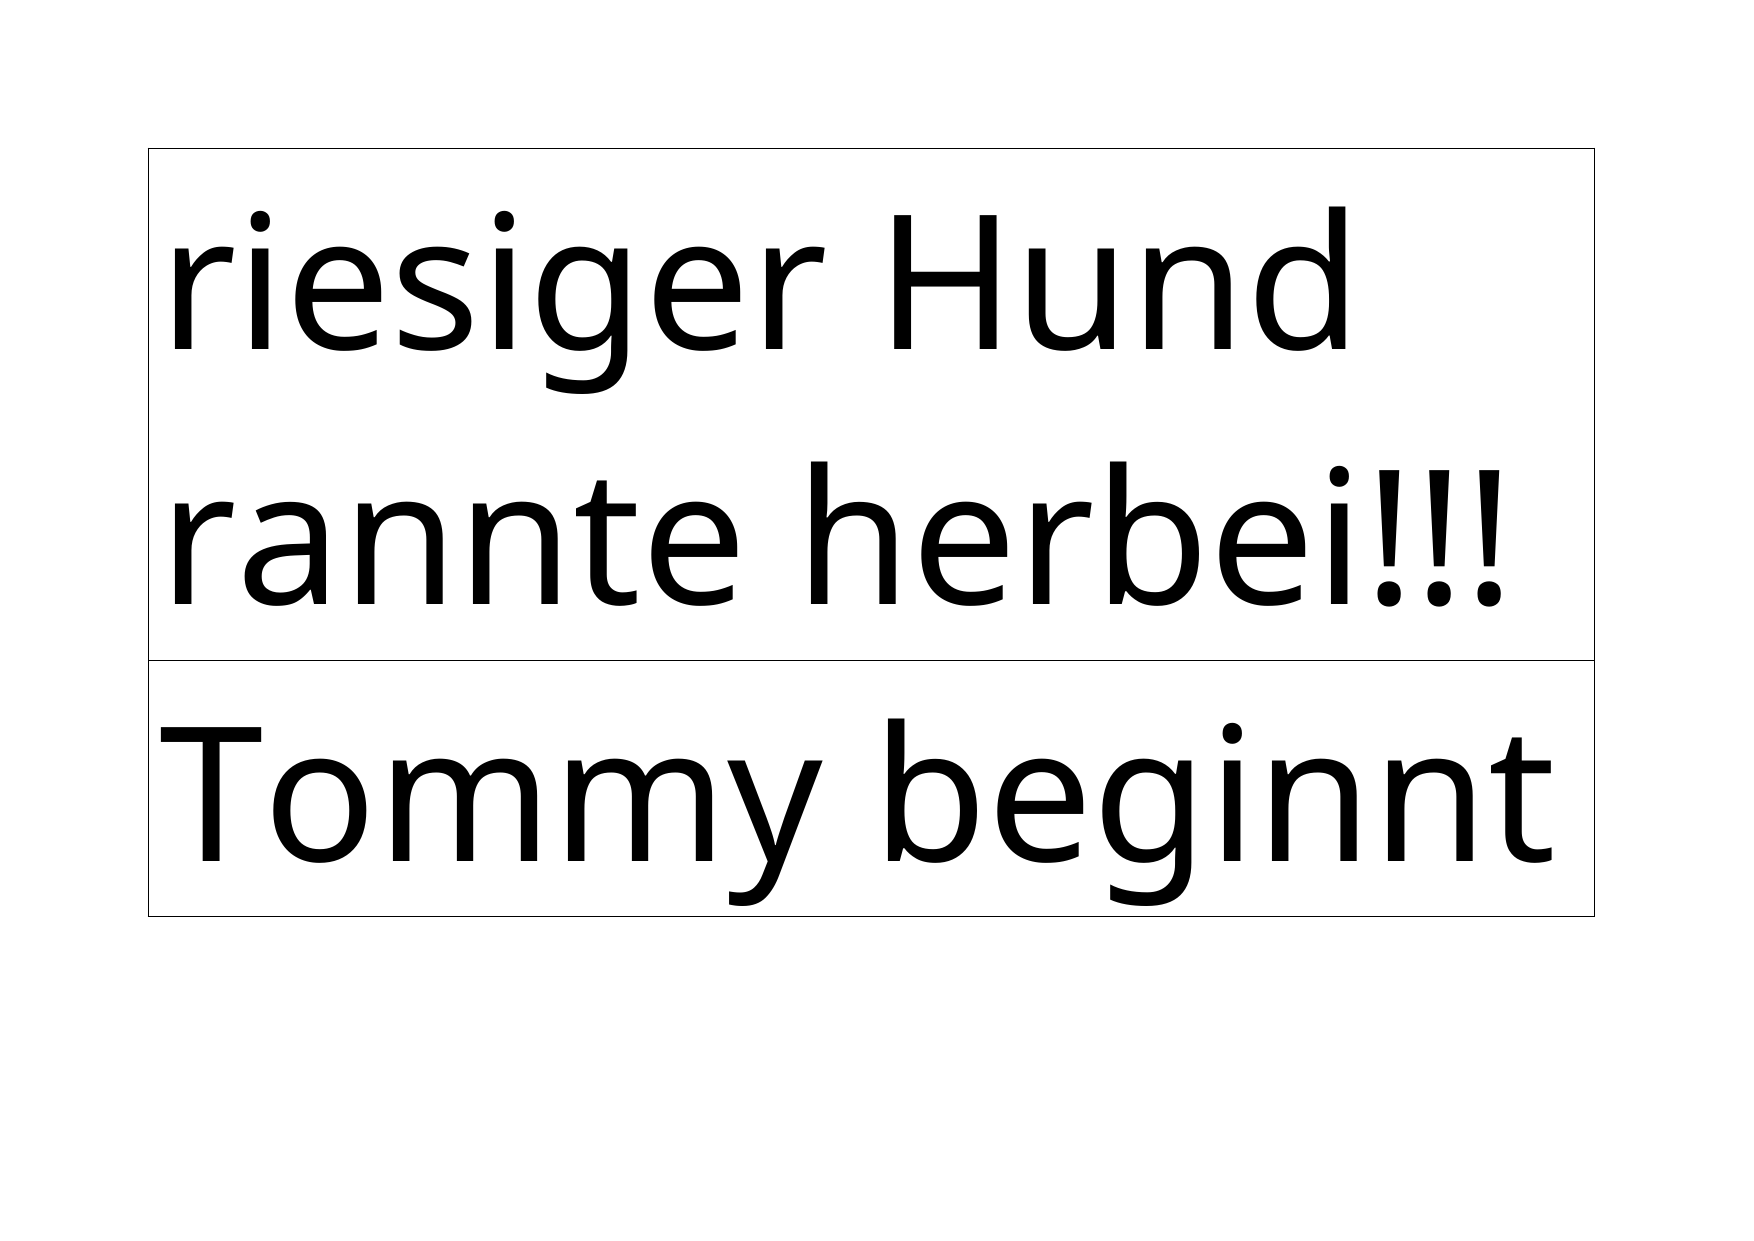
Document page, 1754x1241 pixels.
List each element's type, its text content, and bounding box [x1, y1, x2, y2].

table_cell riesiger Hund rannte herbei!!! [149, 149, 1594, 659]
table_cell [149, 661, 1594, 916]
